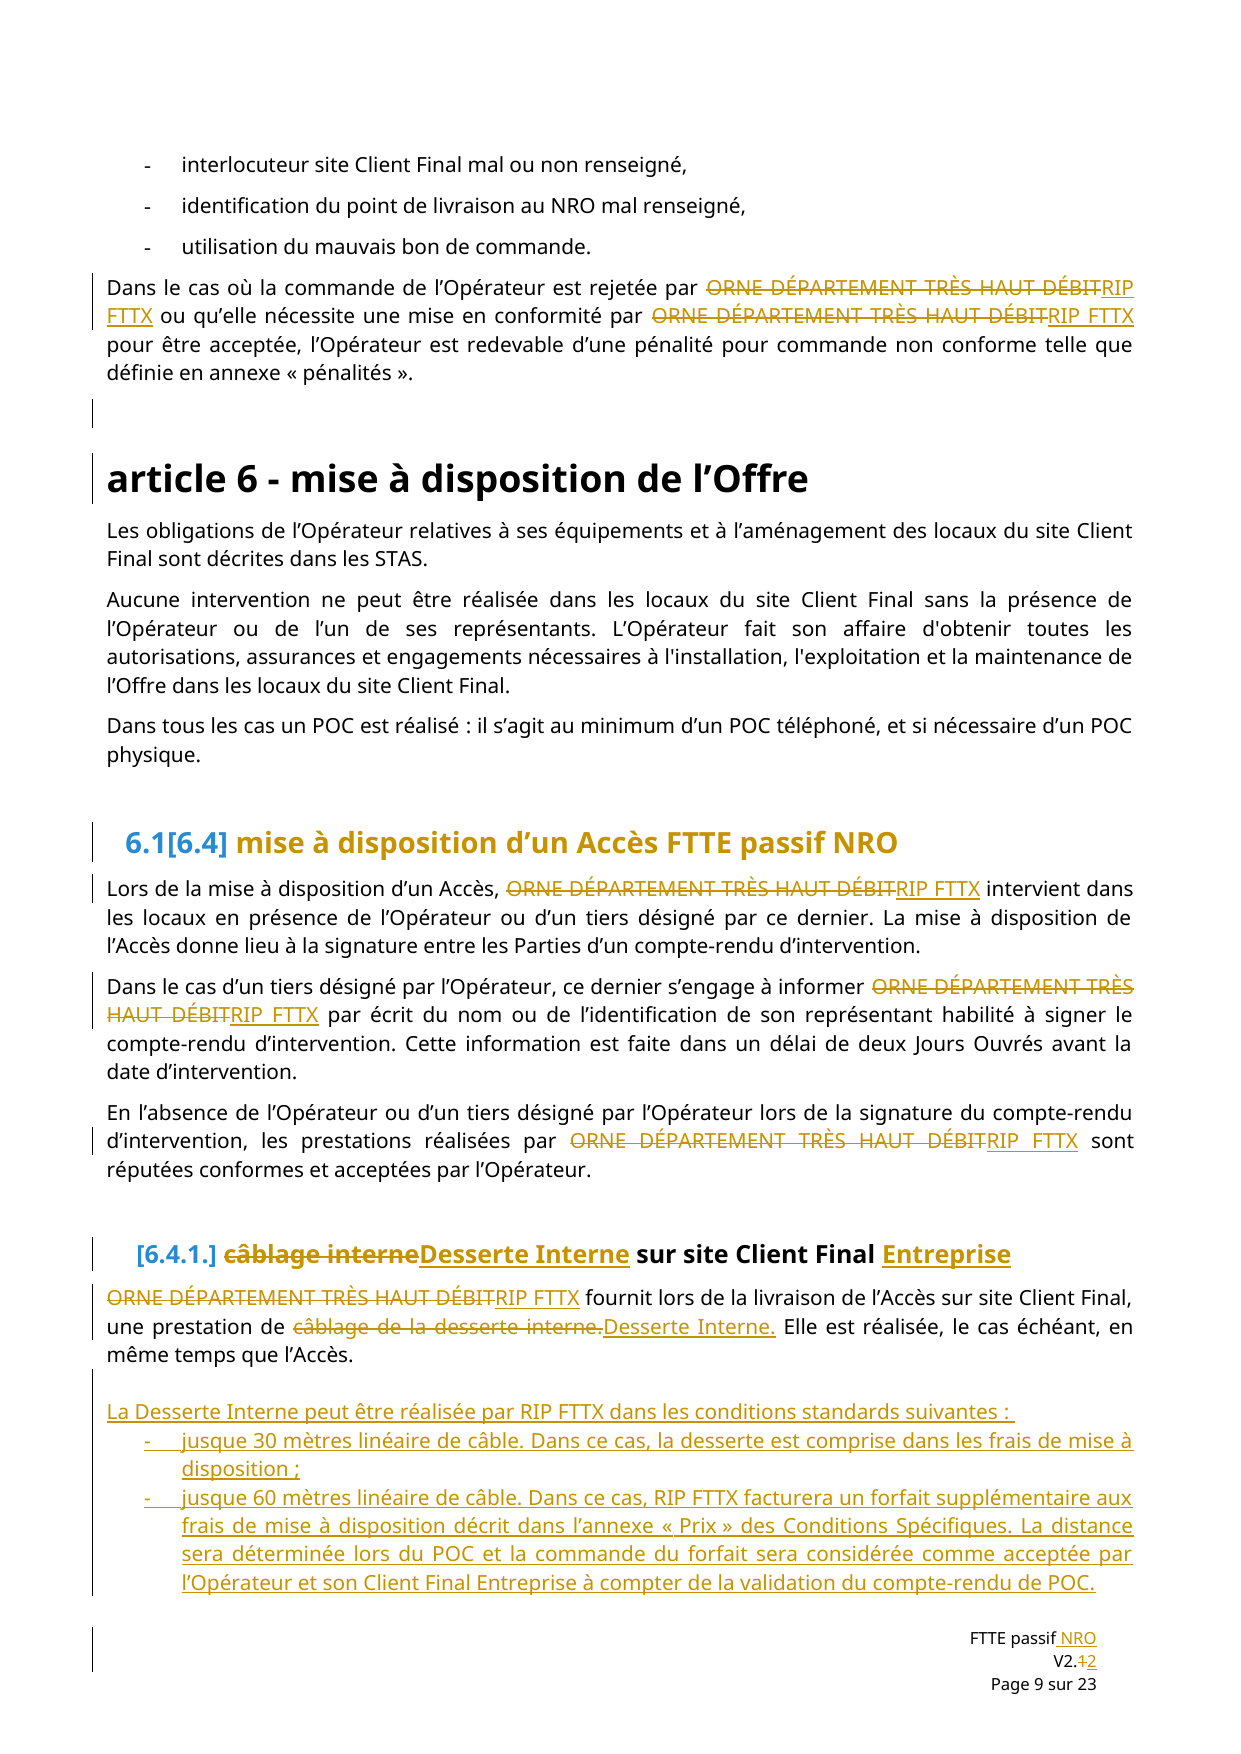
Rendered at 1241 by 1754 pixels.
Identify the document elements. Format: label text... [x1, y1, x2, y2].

text En l’absence de l’Opérateur ou d’un tiers désigné par l’Opérateur lors de la signature du compte-rendu d’intervention, les prestations réalisées par sont réputées conformes et acceptées par l’Opérateur. [106, 1098, 1134, 1183]
list utilisation du mauvais bon de commande. [144, 232, 1134, 260]
list identification du point de livraison au NRO mal renseigné, [144, 191, 1134, 219]
subtitle sur site Client Final [136, 1237, 1134, 1271]
text Aucune intervention ne peut être réalisée dans les locaux du site Client Final sans la présence de l’Opérateur ou de l’un de ses représentants. L’Opérateur fait son affaire d'obtenir toutes les autorisations, assurances et engagements nécessaires à l'installation, l'exploitation et la maintenance de l’Offre dans les locaux du site Client Final. [106, 585, 1134, 699]
subtitle mise à disposition de l’Offre [106, 452, 1134, 503]
text Dans le cas où la commande de l’Opérateur est rejetée par ou qu’elle nécessite une mise en conformité par pour être acceptée, l’Opérateur est redevable d’une pénalité pour commande non conforme telle que définie en annexe « pénalités ». [106, 273, 1134, 387]
text Les obligations de l’Opérateur relatives à ses équipements et à l’aménagement des locaux du site Client Final sont décrites dans les STAS. [106, 516, 1134, 573]
text Dans le cas d’un tiers désigné par l’Opérateur, ce dernier s’engage à informer par écrit du nom ou de l’identification de son représentant habilité à signer le compte-rendu d’intervention. Cette information est faite dans un délai de deux Jours Ouvrés avant la date d’intervention. [106, 972, 1134, 1086]
text fournit lors de la livraison de l’Accès sur site Client Final, une prestation de Elle est réalisée, le cas échéant, en même temps que l’Accès. [106, 1283, 1134, 1369]
text Dans tous les cas un POC est réalisé : il s’agit au minimum d’un POC téléphoné, et si nécessaire d’un POC physique. [106, 712, 1134, 768]
text Lors de la mise à disposition d’un Accès, intervient dans les locaux en présence de l’Opérateur ou d’un tiers désigné par ce dernier. La mise à disposition de l’Accès donne lieu à la signature entre les Parties d’un compte-rendu d’intervention. [106, 874, 1134, 959]
list interlocuteur site Client Final mal ou non renseigné, [144, 150, 1134, 178]
subtitle mise à disposition d’un Accès FTTE passif NRO [125, 822, 1134, 862]
